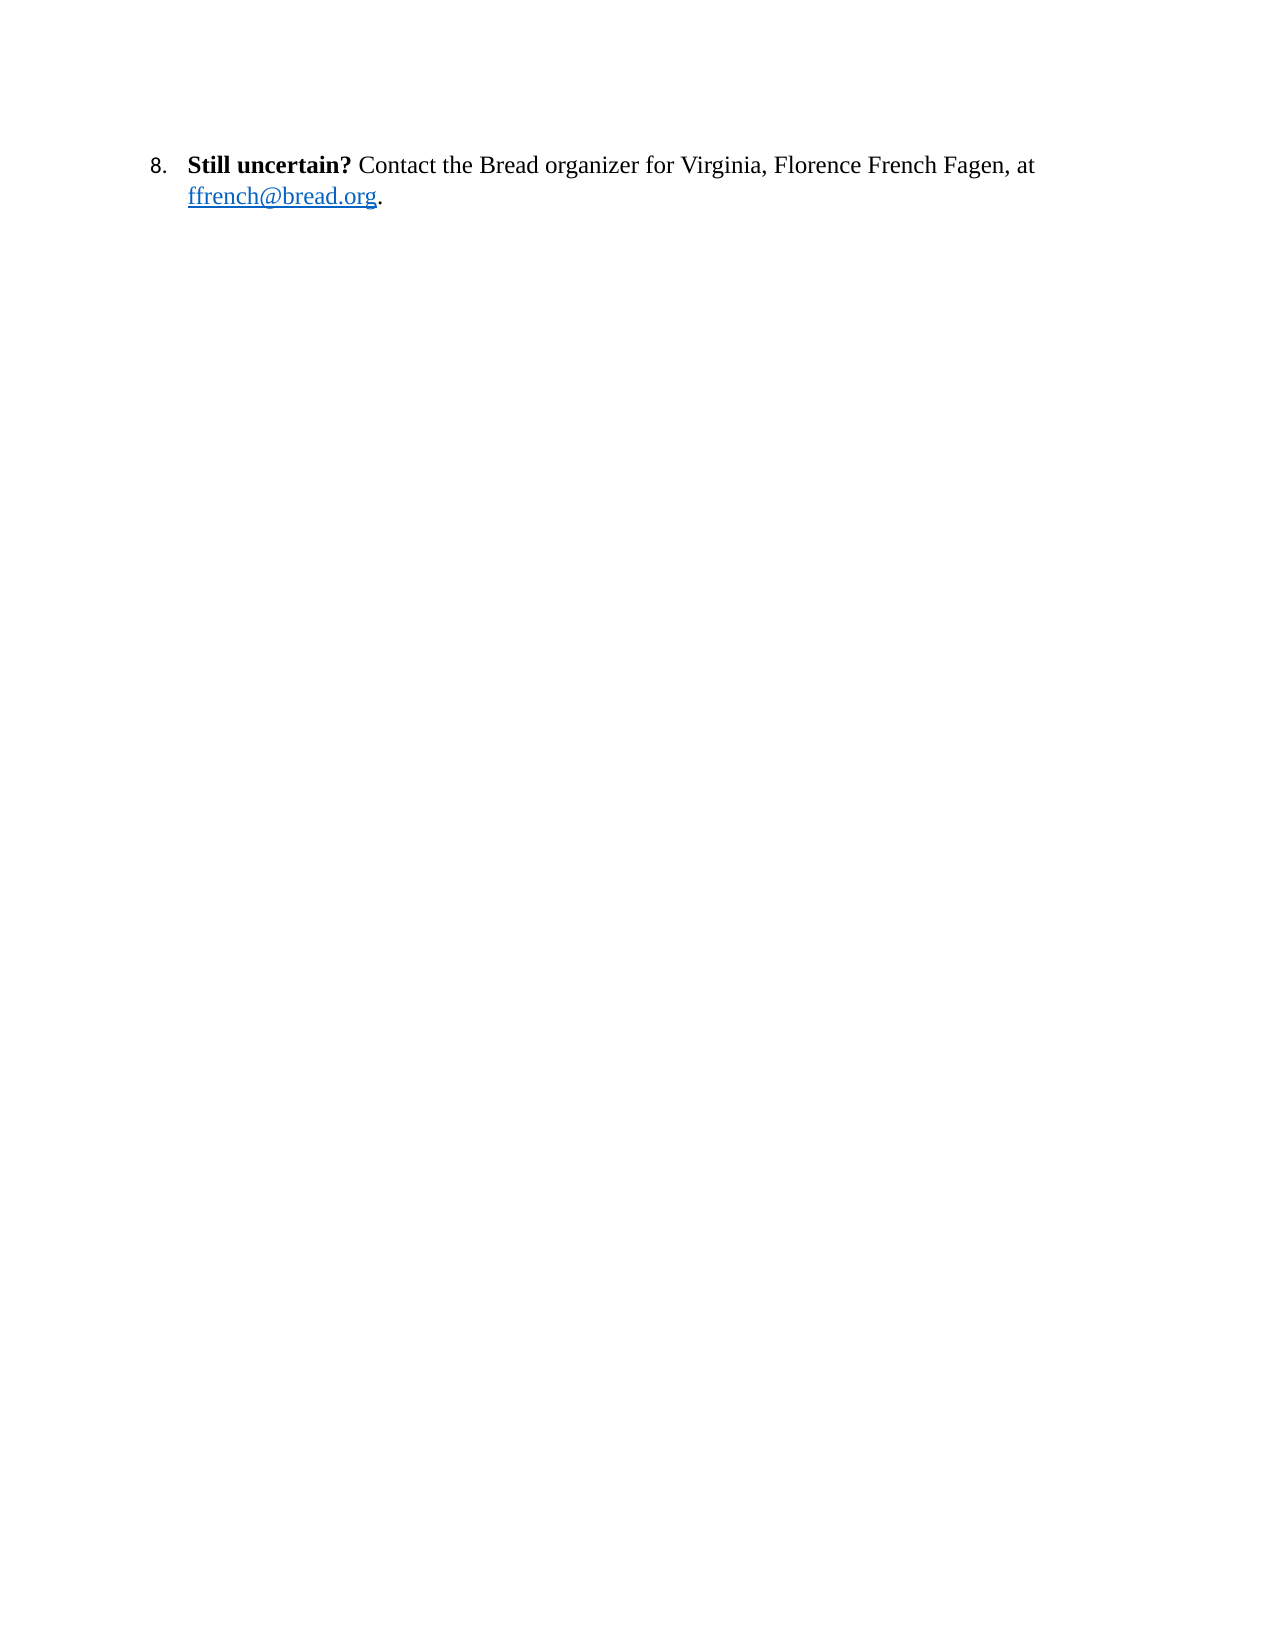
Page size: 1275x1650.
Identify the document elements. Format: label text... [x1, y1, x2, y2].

list Still uncertain? Contact the Bread organizer for Virginia, Florence French Fagen, at ffrench@bread.org. [150, 150, 1125, 210]
